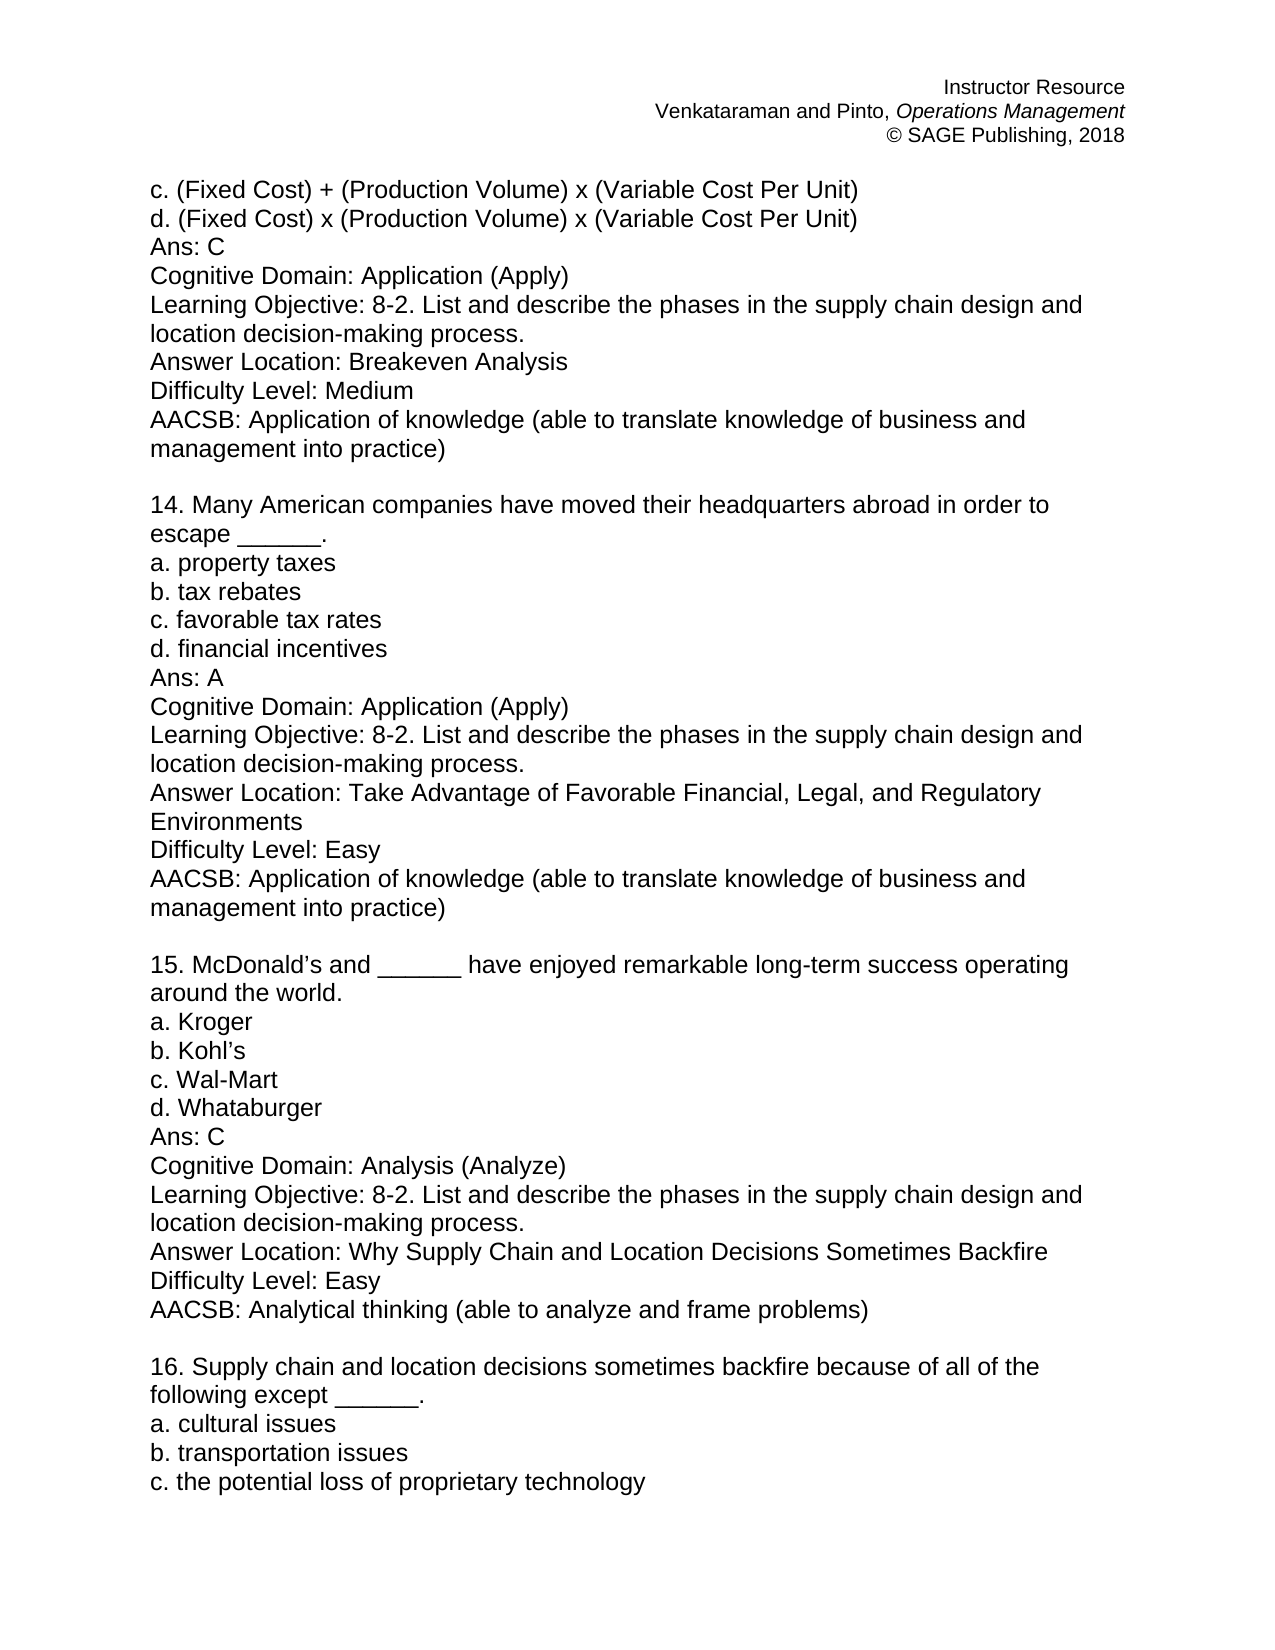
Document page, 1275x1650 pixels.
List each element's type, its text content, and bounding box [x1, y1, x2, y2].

text Ans: A [150, 663, 1125, 692]
text Difficulty Level: Easy [150, 1266, 1125, 1295]
text c. the potential loss of proprietary technology [150, 1466, 1125, 1495]
text c. favorable tax rates [150, 605, 1125, 634]
text Ans: C [150, 232, 1125, 261]
text b. Kohl’s [150, 1036, 1125, 1065]
text d. Whataburger [150, 1093, 1125, 1122]
text c. Wal-Mart [150, 1065, 1125, 1093]
text Learning Objective: 8-2. List and describe the phases in the supply chain design and location decision-making process. [150, 720, 1125, 778]
text d. financial incentives [150, 634, 1125, 663]
text Cognitive Domain: Analysis (Analyze) [150, 1151, 1125, 1180]
text 15. McDonald’s and ______ have enjoyed remarkable long-term success operating around the world. [150, 950, 1125, 1007]
text a. cultural issues [150, 1409, 1125, 1438]
text AACSB: Analytical thinking (able to analyze and frame problems) [150, 1295, 1125, 1323]
text a. Kroger [150, 1007, 1125, 1036]
text d. (Fixed Cost) x (Production Volume) x (Variable Cost Per Unit) [150, 204, 1125, 232]
text 16. Supply chain and location decisions sometimes backfire because of all of the following except ______. [150, 1351, 1125, 1409]
text Answer Location: Take Advantage of Favorable Financial, Legal, and Regulatory Environments [150, 778, 1125, 835]
text AACSB: Application of knowledge (able to translate knowledge of business and management into practice) [150, 405, 1125, 462]
text Answer Location: Why Supply Chain and Location Decisions Sometimes Backfire [150, 1237, 1125, 1266]
text Difficulty Level: Easy [150, 835, 1125, 864]
text a. property taxes [150, 548, 1125, 577]
text Ans: C [150, 1122, 1125, 1151]
text Cognitive Domain: Application (Apply) [150, 692, 1125, 720]
text b. tax rebates [150, 577, 1125, 605]
text b. transportation issues [150, 1438, 1125, 1466]
text Learning Objective: 8-2. List and describe the phases in the supply chain design and location decision-making process. [150, 1180, 1125, 1237]
text Cognitive Domain: Application (Apply) [150, 261, 1125, 290]
text Answer Location: Breakeven Analysis [150, 347, 1125, 376]
text 14. Many American companies have moved their headquarters abroad in order to escape ______. [150, 490, 1125, 548]
text Difficulty Level: Medium [150, 376, 1125, 405]
text Learning Objective: 8-2. List and describe the phases in the supply chain design and location decision-making process. [150, 290, 1125, 347]
text AACSB: Application of knowledge (able to translate knowledge of business and management into practice) [150, 864, 1125, 922]
text c. (Fixed Cost) + (Production Volume) x (Variable Cost Per Unit) [150, 175, 1125, 204]
